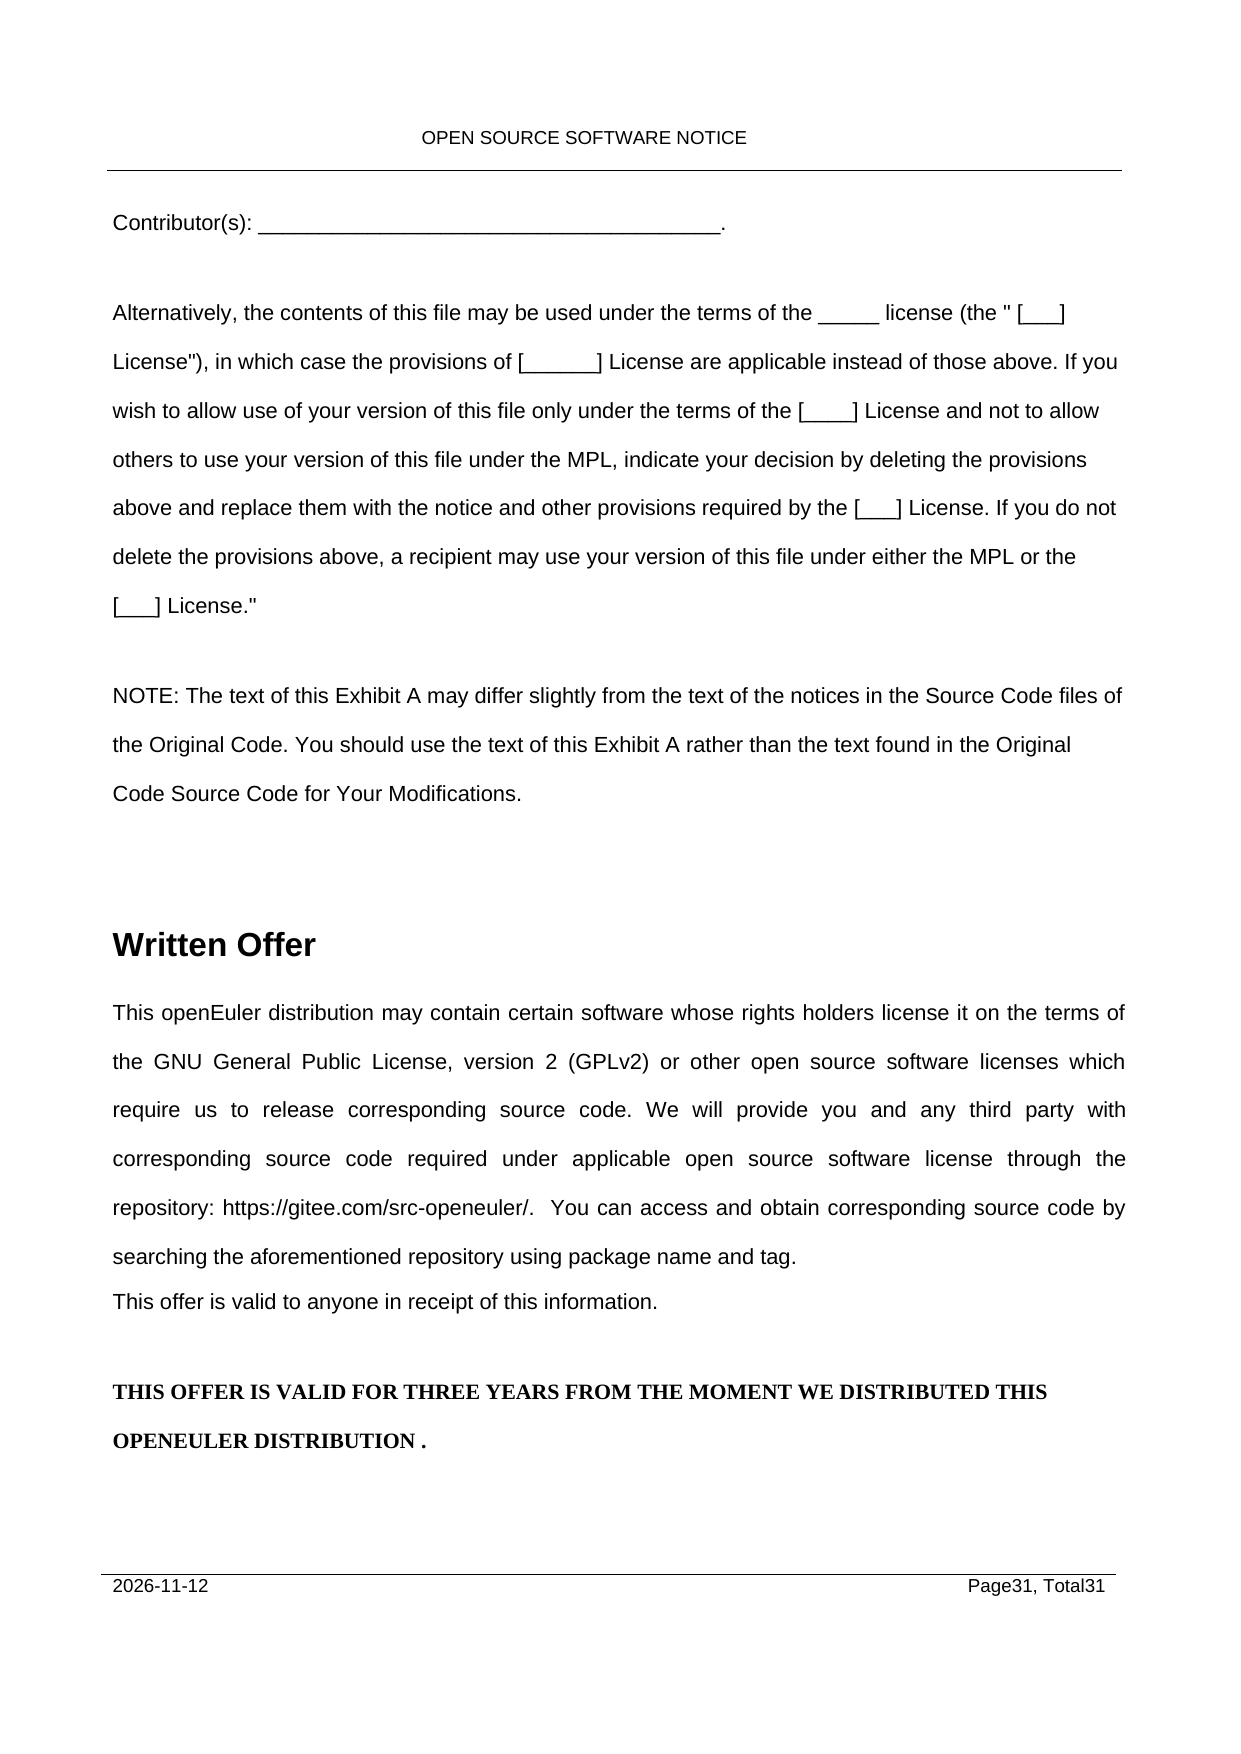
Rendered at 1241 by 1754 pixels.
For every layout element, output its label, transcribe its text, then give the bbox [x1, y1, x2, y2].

text NOTE: The text of this Exhibit A may differ slightly from the text of the notices in the Source Code files of the Original Code. You should use the text of this Exhibit A rather than the text found in the Original Code Source Code for Your Modifications. [112, 679, 1128, 809]
text This openEuler distribution may contain certain software whose rights holders license it on the terms of the GNU General Public License, version 2 (GPLv2) or other open source software licenses which require us to release corresponding source code. We will provide you and any third party with corresponding source code required under applicable open source software license through the repository: https://gitee.com/src-openeuler/. You can access and obtain corresponding source code by searching the aforementioned repository using package name and tag. [112, 996, 1128, 1272]
text THIS OFFER IS VALID FOR THREE YEARS FROM THE MOMENT WE DISTRIBUTED THIS OPENEULER DISTRIBUTION . [112, 1375, 1128, 1457]
text Contributor(s): ______________________________________. [112, 206, 1128, 239]
text Alternatively, the contents of this file may be used under the terms of the _____ license (the " [___] License"), in which case the provisions of [______] License are applicable instead of those above. If you wish to allow use of your version of this file only under the terms of the [____] License and not to allow others to use your version of this file under the MPL, indicate your decision by deleting the provisions above and replace them with the notice and other provisions required by the [___] License. If you do not delete the provisions above, a recipient may use your version of this file under either the MPL or the [___] License." [112, 297, 1128, 622]
text Written Offer [112, 912, 1128, 977]
text This offer is valid to anyone in receipt of this information. [112, 1285, 1128, 1318]
